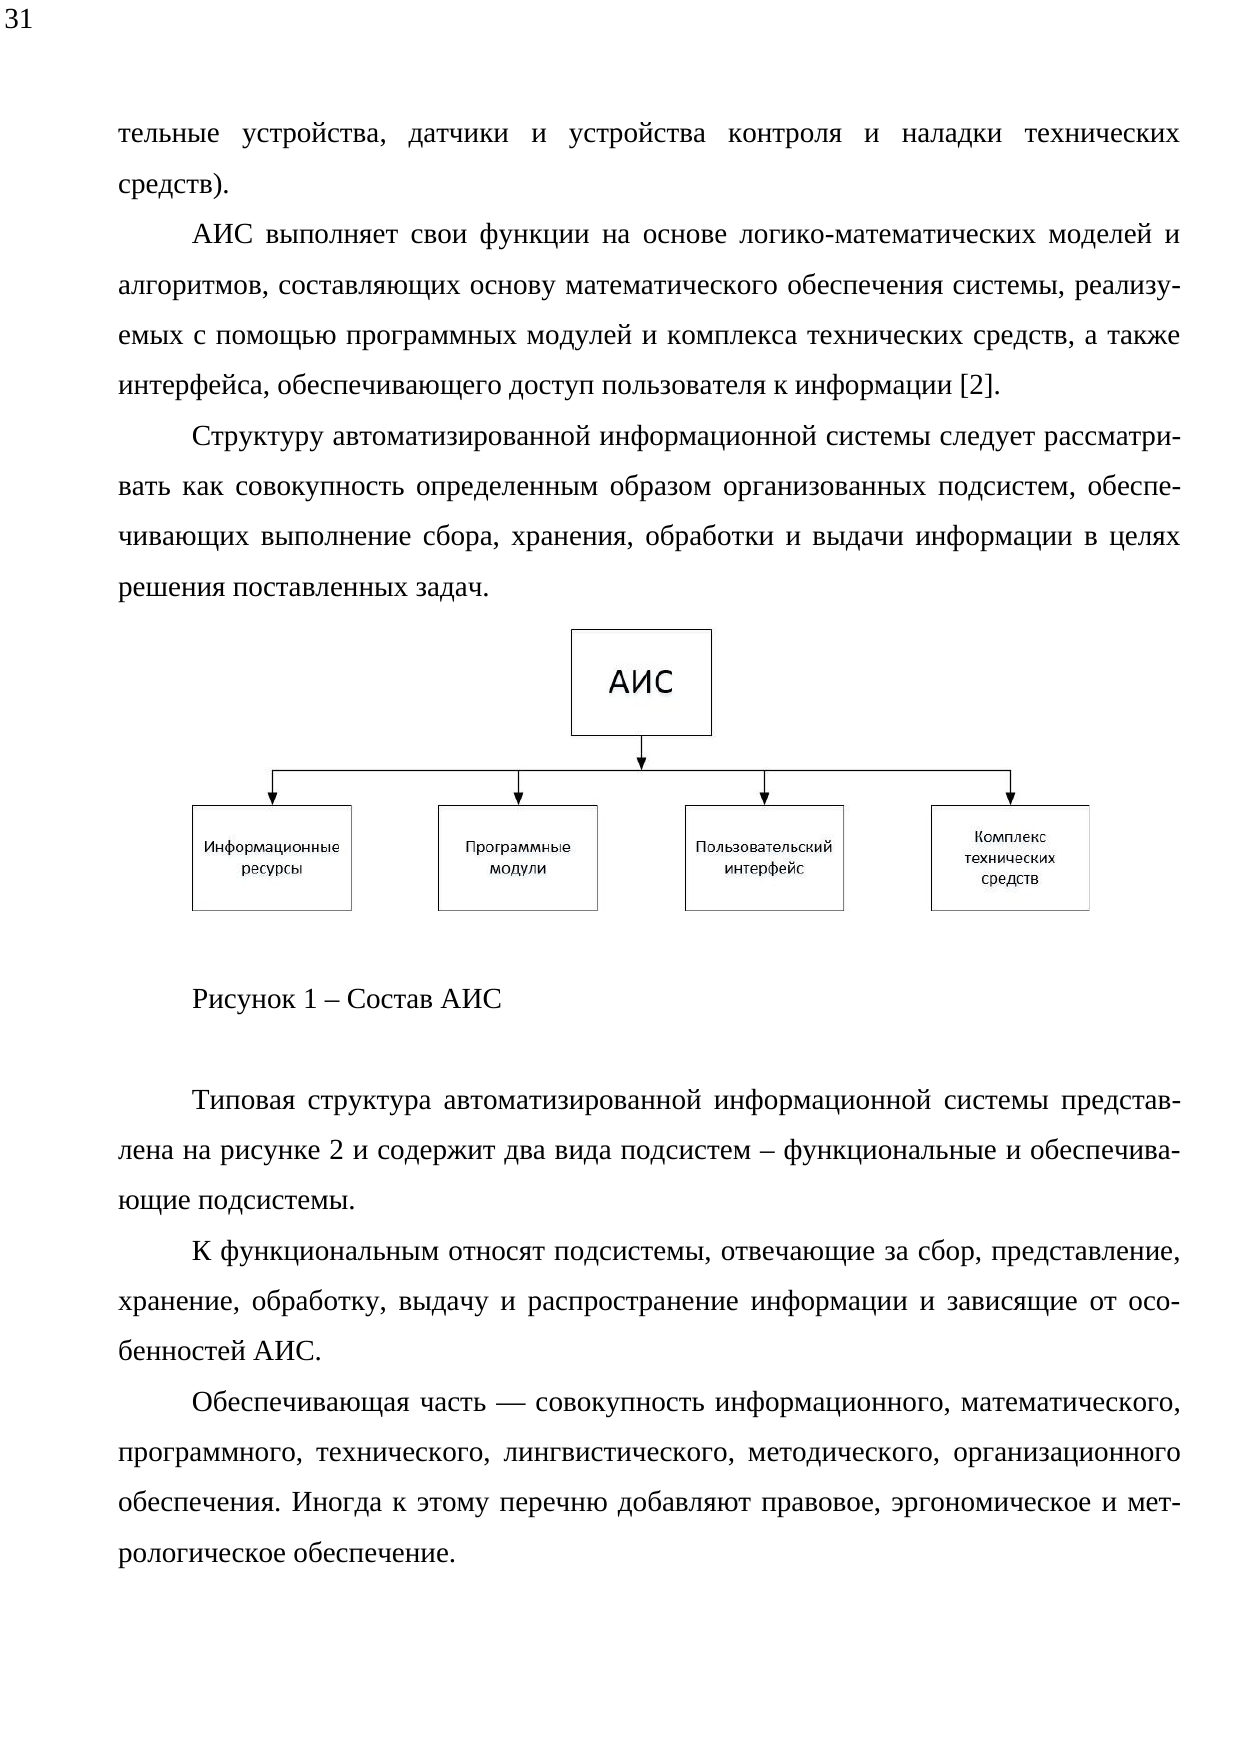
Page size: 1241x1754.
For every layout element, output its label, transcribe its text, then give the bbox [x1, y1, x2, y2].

picture [191, 627, 1090, 911]
text Типовая структура автоматизированной информационной системы представ- лена на рисунке 2 и содержит два вида подсистем – функциональные и обеспечива- ющие подсистемы. [118, 1082, 1182, 1216]
text Обеспечивающая часть — совокупность информационного, математического, программного, технического, лингвистического, методического, организационного обеспечения. Иногда к этому перечню добавляют правовое, эргономическое и мет- рологическое обеспечение. [118, 1384, 1182, 1568]
text Рисунок 1 – Состав АИС [192, 981, 1207, 1015]
text К функциональным относят подсистемы, отвечающие за сбор, представление, хранение, обработку, выдачу и распространение информации и зависящие от осо- бенностей АИС. [118, 1233, 1182, 1367]
text АИС выполняет свои функции на основе логико-математических моделей и алгоритмов, составляющих основу математического обеспечения системы, реализу- емых с помощью программных модулей и комплекса технических средств, а также интерфейса, обеспечивающего доступ пользователя к информации [2]. [118, 217, 1182, 401]
text тельные устройства, датчики и устройства контроля и наладки технических средств). [118, 115, 1181, 199]
text Структуру автоматизированной информационной системы следует рассматри- вать как совокупность определенным образом организованных подсистем, обеспе- чивающих выполнение сбора, хранения, обработки и выдачи информации в целях решения поставленных задач. [118, 418, 1182, 602]
